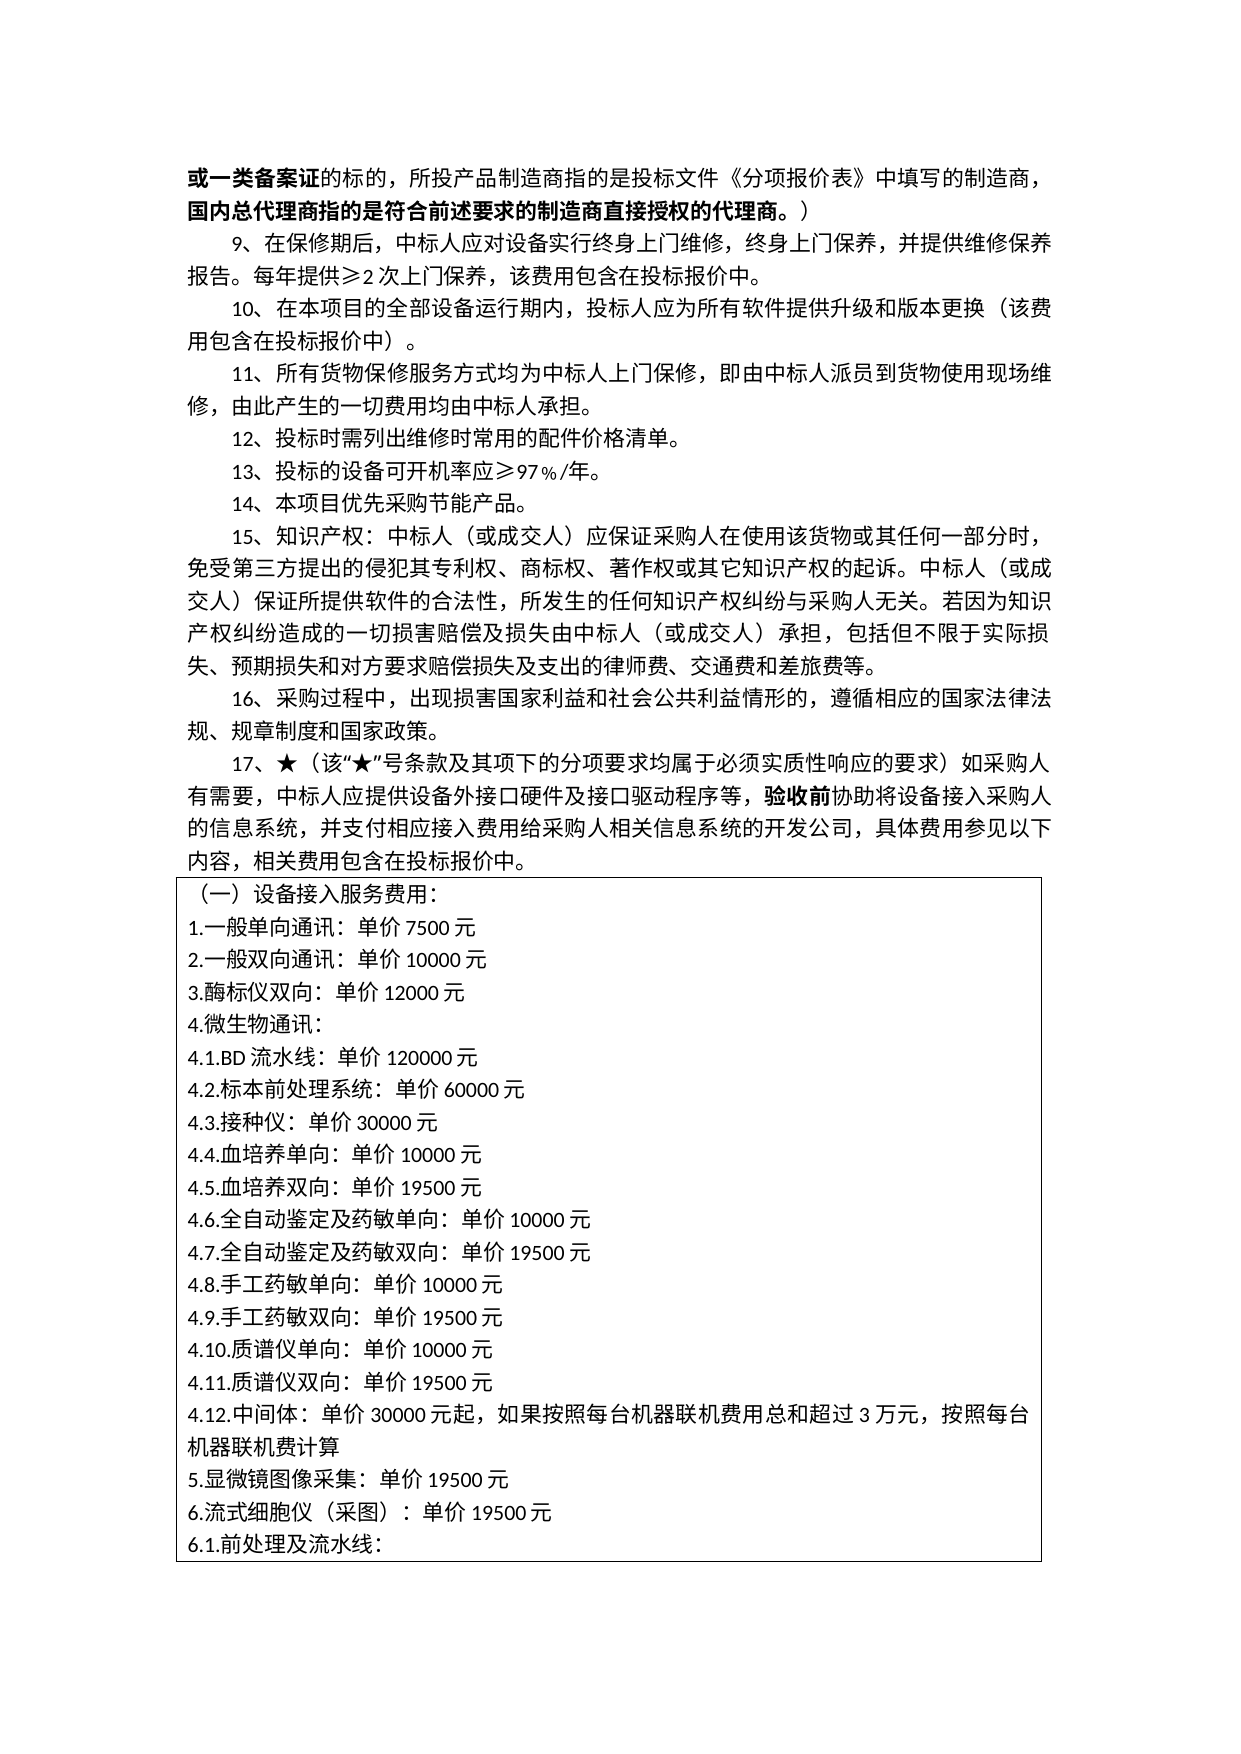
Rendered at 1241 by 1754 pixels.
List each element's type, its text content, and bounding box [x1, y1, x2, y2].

text 16、采购过程中，出现损害国家利益和社会公共利益情形的，遵循相应的国家法律法规、规章制度和国家政策。 [187, 682, 1053, 747]
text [187, 162, 1053, 227]
text 11、所有货物保修服务方式均为中标人上门保修，即由中标人派员到货物使用现场维修，由此产生的一切费用均由中标人承担。 [187, 357, 1053, 422]
text 17、★（该“★”号条款及其项下的分项要求均属于必须实质性响应的要求）如采购人有需要，中标人应提供设备外接口硬件及接口驱动程序等，验收前协助将设备接入采购人的信息系统，并支付相应接入费用给采购人相关信息系统的开发公司，具体费用参见以下内容，相关费用包含在投标报价中。 [187, 747, 1053, 877]
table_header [177, 878, 1041, 1561]
text 10、在本项目的全部设备运行期内，投标人应为所有软件提供升级和版本更换（该费用包含在投标报价中）。 [187, 292, 1053, 357]
text 12、投标时需列出维修时常用的配件价格清单。 [187, 422, 1053, 454]
text 9、在保修期后，中标人应对设备实行终身上门维修，终身上门保养，并提供维修保养报告。每年提供≥2次上门保养，该费用包含在投标报价中。 [187, 227, 1053, 292]
text 15、知识产权：中标人（或成交人）应保证采购人在使用该货物或其任何一部分时，免受第三方提出的侵犯其专利权、商标权、著作权或其它知识产权的起诉。中标人（或成交人）保证所提供软件的合法性，所发生的任何知识产权纠纷与采购人无关。若因为知识产权纠纷造成的一切损害赔偿及损失由中标人（或成交人）承担，包括但不限于实际损失、预期损失和对方要求赔偿损失及支出的律师费、交通费和差旅费等。 [187, 519, 1053, 682]
text 14、本项目优先采购节能产品。 [187, 487, 1053, 519]
text 13、投标的设备可开机率应≥97﹪/年。 [187, 454, 1053, 487]
